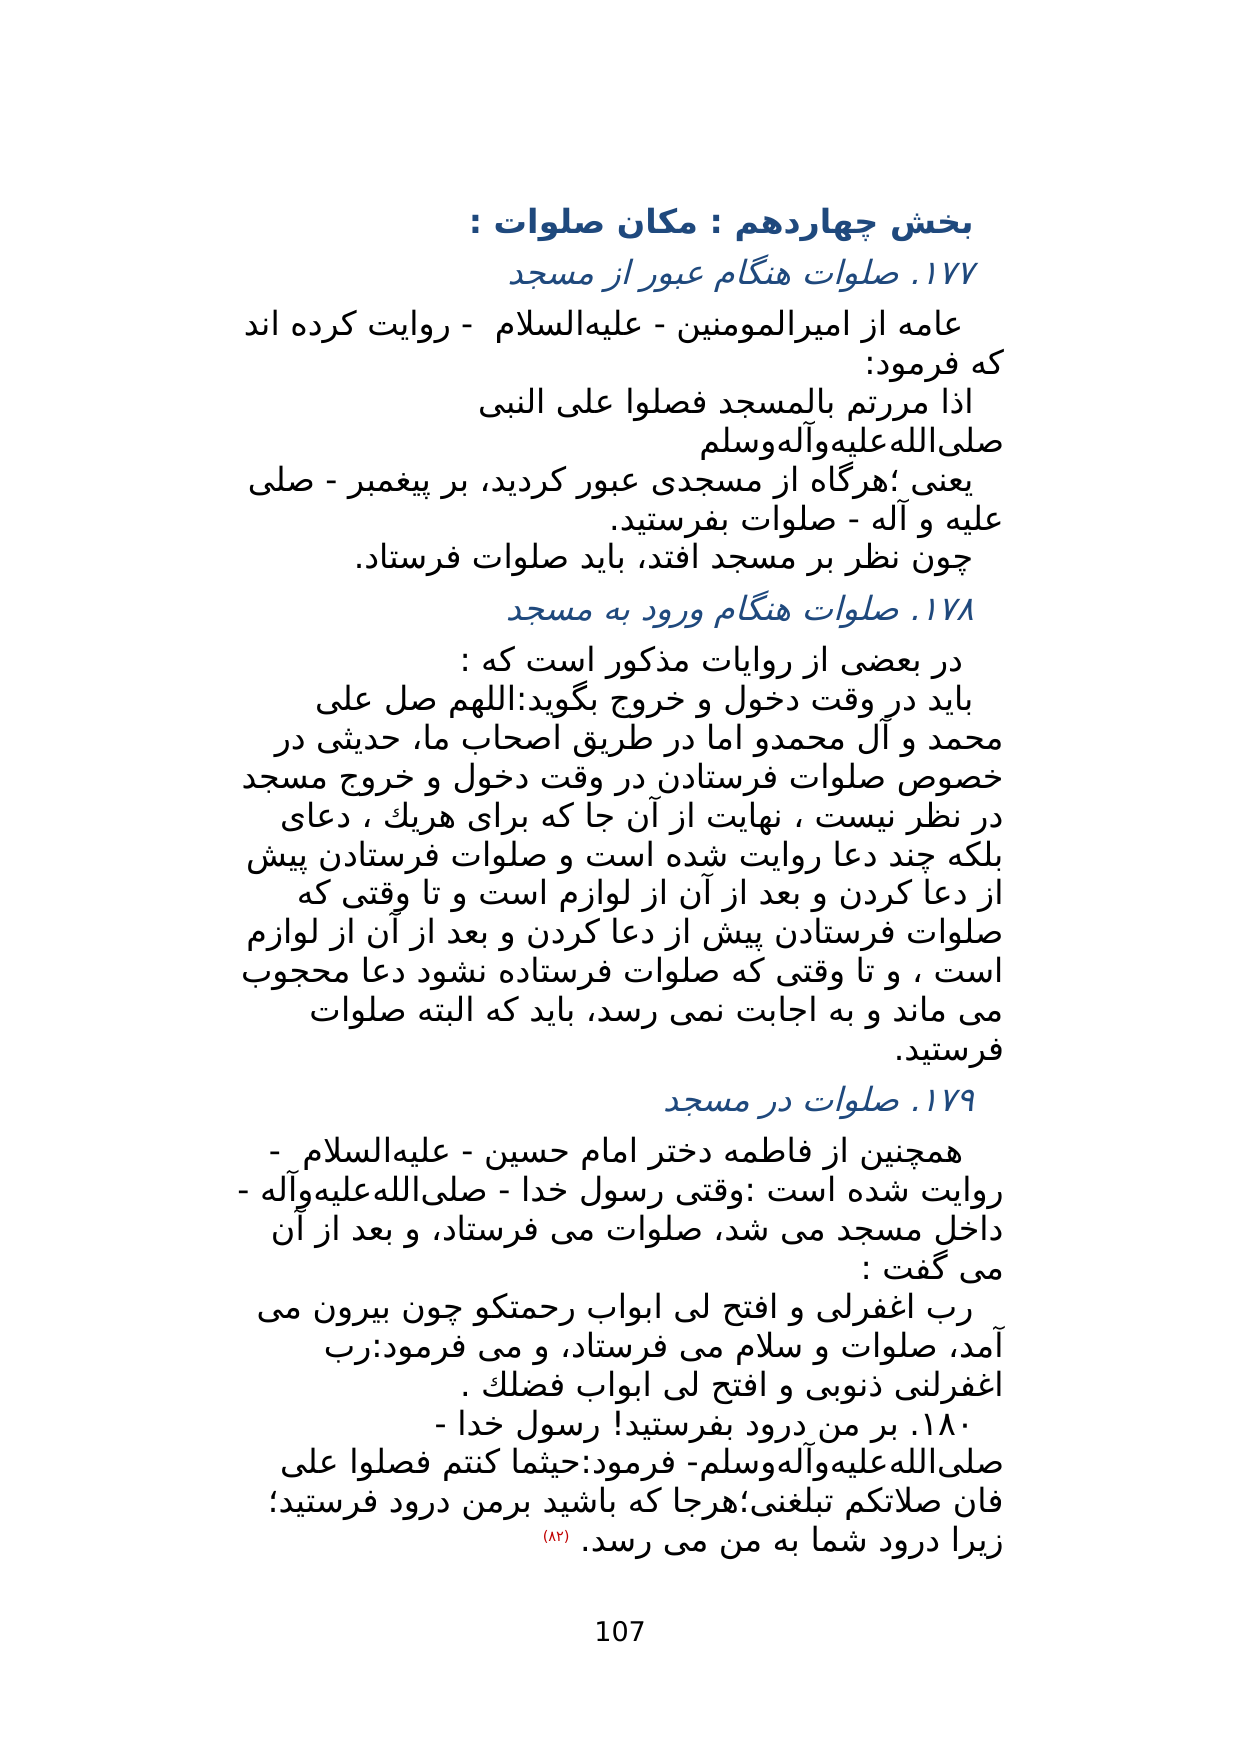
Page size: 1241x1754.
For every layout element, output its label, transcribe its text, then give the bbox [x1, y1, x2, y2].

text يعنى ؛هرگاه از مسجدى عبور كرديد، بر پيغمبر - صلى عليه و آله - صلوات بفرستيد. [236, 460, 1004, 538]
subtitle بخش چهاردهم : مكان صلوات : [236, 202, 1004, 241]
subtitle ١٧٨. صلوات هنگام ورود به مسجد [236, 589, 1004, 628]
text در بعضى از روايات مذكور است كه : [236, 641, 1004, 679]
text ١٨٠. بر من درود بفرستيد! رسول خدا - صلى‌الله‌عليه‌وآله‌وسلم- فرمود:حيثما كنتم فصلوا على فان صلاتكم تبلغنى؛هرجا كه باشيد برمن درود فرستيد؛ زيرا درود شما به من مى رسد. (٨٢) [236, 1404, 1004, 1559]
text رب اغفرلى و افتح لى ابواب رحمتكو چون بيرون مى آمد، صلوات و سلام مى فرستاد، و مى فرمود:رب اغفرلنى ذنوبى و افتح لى ابواب فضلك . [236, 1287, 1004, 1404]
text بايد در وقت دخول و خروج بگويد:اللهم صل على محمد و آل محمدو اما در طريق اصحاب ما، حديثى در خصوص صلوات فرستادن در وقت دخول و خروج مسجد در نظر نيست ، نهايت از آن جا كه براى هريك ، دعاى بلكه چند دعا روايت شده است و صلوات فرستادن پيش از دعا كردن و بعد از آن از لوازم است و تا وقتى كه صلوات فرستادن پيش از دعا كردن و بعد از آن از لوازم است ، و تا وقتى كه صلوات فرستاده نشود دعا محجوب مى ماند و به اجابت نمى رسد، بايد كه البته صلوات فرستيد. [236, 679, 1004, 1068]
text اذا مررتم بالمسجد فصلوا على النبى صلى‌الله‌عليه‌وآله‌وسلم [236, 383, 1004, 460]
subtitle ١٧٧. صلوات هنگام عبور از مسجد [236, 253, 1004, 292]
text عامه از اميرالمومنين - عليه‌السلام - روايت كرده اند كه فرمود: [236, 305, 1004, 383]
text چون نظر بر مسجد افتد، بايد صلوات فرستاد. [236, 538, 1004, 577]
text همچنين از فاطمه دختر امام حسين - عليه‌السلام - روايت شده است :وقتى رسول خدا - صلى‌الله‌عليه‌وآله‌ - داخل مسجد مى شد، صلوات مى فرستاد، و بعد از آن مى گفت : [236, 1132, 1004, 1287]
subtitle ١٧٩. صلوات در مسجد [236, 1081, 1004, 1119]
